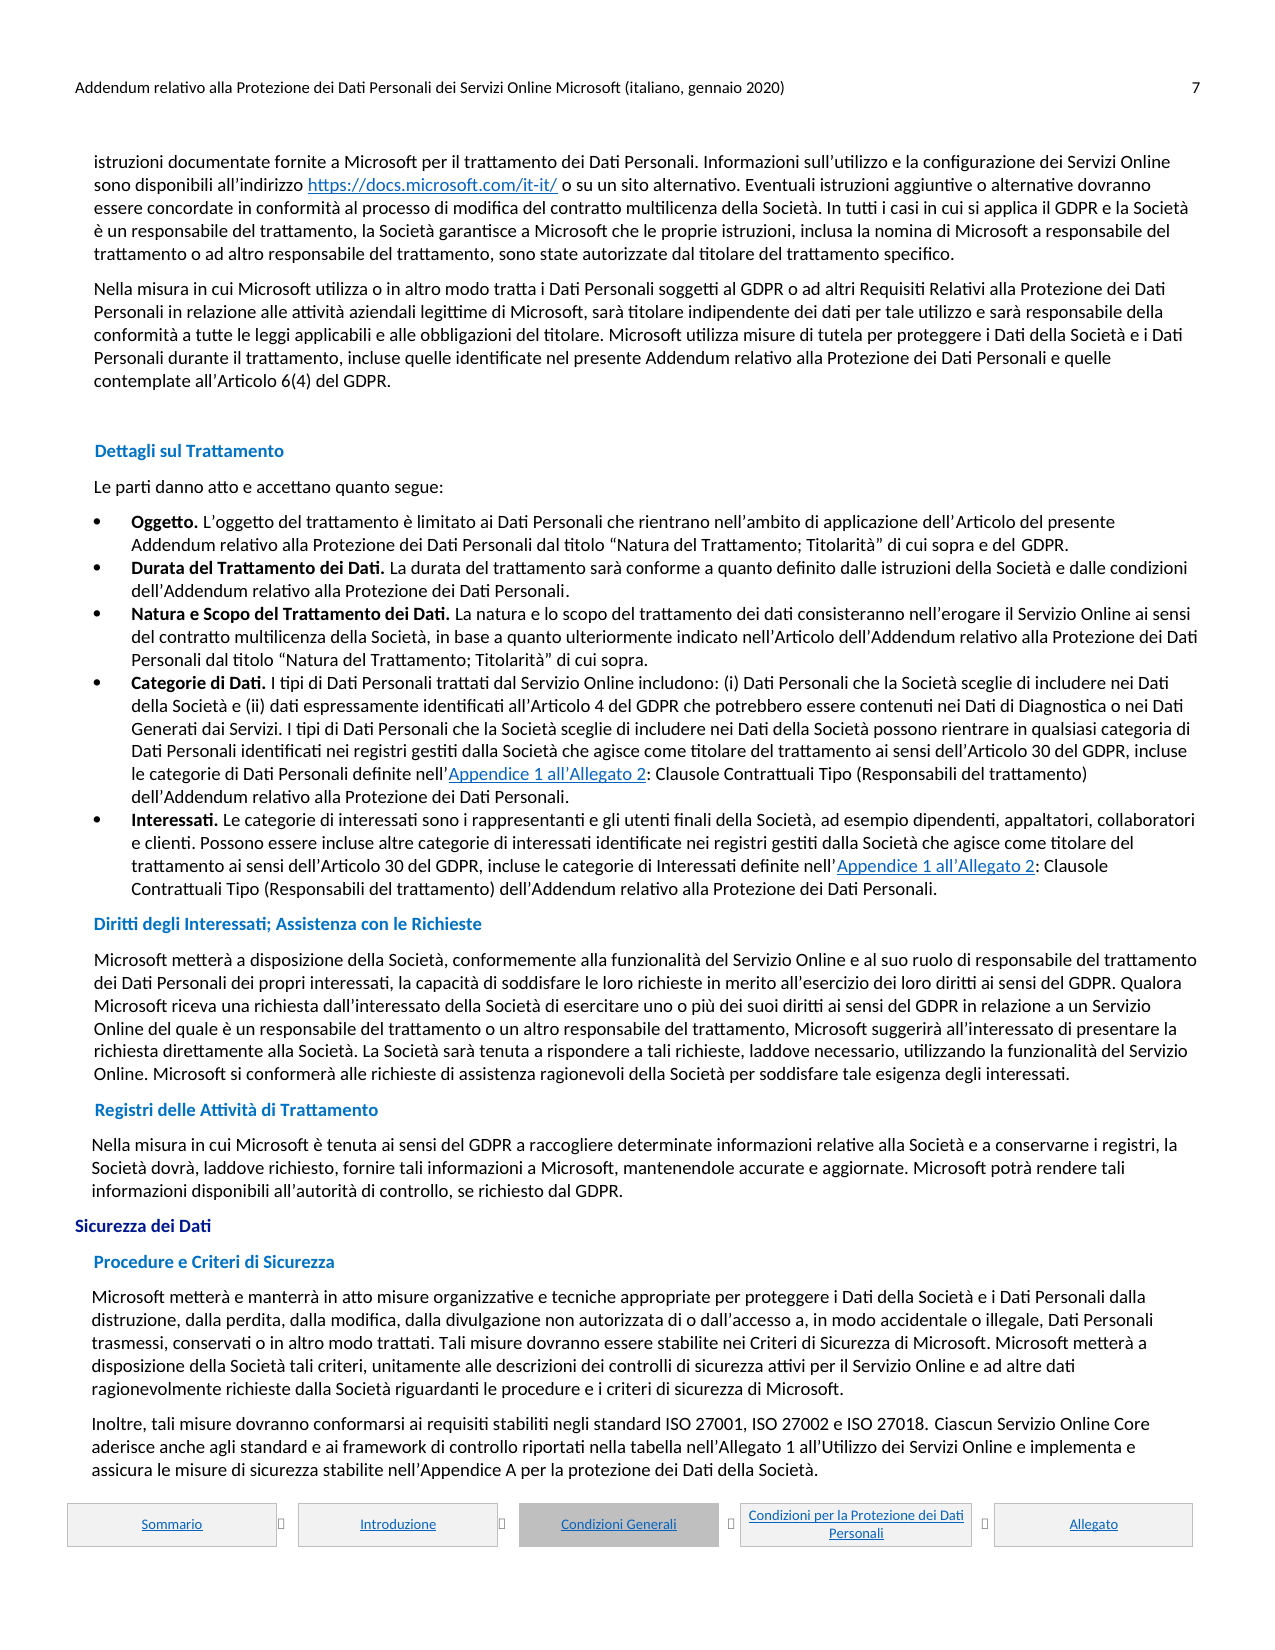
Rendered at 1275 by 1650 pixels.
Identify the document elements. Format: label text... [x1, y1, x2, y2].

list Oggetto. L’oggetto del trattamento è limitato ai Dati Personali che rientrano nell’ambito di applicazione dell’Articolo del presente Addendum relativo alla Protezione dei Dati Personali dal titolo “Natura del Trattamento; Titolarità” di cui sopra e del GDPR. [94, 510, 1200, 556]
list Le parti danno atto e accettano quanto segue: [94, 475, 1200, 498]
list Inoltre, tali misure dovranno conformarsi ai requisiti stabiliti negli standard ISO 27001, ISO 27002 e ISO 27018. Ciascun Servizio Online Core aderisce anche agli standard e ai framework di controllo riportati nella tabella nell’Allegato 1 all’Utilizzo dei Servizi Online e implementa e assicura le misure di sicurezza stabilite nell’Appendice A per la protezione dei Dati della Società. [91, 1412, 1200, 1481]
list Microsoft metterà a disposizione della Società, conformemente alla funzionalità del Servizio Online e al suo ruolo di responsabile del trattamento dei Dati Personali dei propri interessati, la capacità di soddisfare le loro richieste in merito all’esercizio dei loro diritti ai sensi del GDPR. Qualora Microsoft riceva una richiesta dall’interessato della Società di esercitare uno o più dei suoi diritti ai sensi del GDPR in relazione a un Servizio Online del quale è un responsabile del trattamento o un altro responsabile del trattamento, Microsoft suggerirà all’interessato di presentare la richiesta direttamente alla Società. La Società sarà tenuta a rispondere a tali richieste, laddove necessario, utilizzando la funzionalità del Servizio Online. Microsoft si conformerà alle richieste di assistenza ragionevoli della Società per soddisfare tale esigenza degli interessati. [94, 948, 1200, 1085]
list Procedure e Criteri di Sicurezza [94, 1250, 1200, 1273]
list Natura e Scopo del Trattamento dei Dati. La natura e lo scopo del trattamento dei dati consisteranno nell’erogare il Servizio Online ai sensi del contratto multilicenza della Società, in base a quanto ulteriormente indicato nell’Articolo dell’Addendum relativo alla Protezione dei Dati Personali dal titolo “Natura del Trattamento; Titolarità” di cui sopra. [94, 602, 1200, 671]
list Registri delle Attività di Trattamento [94, 1098, 1200, 1121]
list Diritti degli Interessati; Assistenza con le Richieste [94, 912, 1200, 935]
list Microsoft metterà e manterrà in atto misure organizzative e tecniche appropriate per proteggere i Dati della Società e i Dati Personali dalla distruzione, dalla perdita, dalla modifica, dalla divulgazione non autorizzata di o dall’accesso a, in modo accidentale o illegale, Dati Personali trasmessi, conservati o in altro modo trattati. Tali misure dovranno essere stabilite nei Criteri di Sicurezza di Microsoft. Microsoft metterà a disposizione della Società tali criteri, unitamente alle descrizioni dei controlli di sicurezza attivi per il Servizio Online e ad altre dati ragionevolmente richieste dalla Società riguardanti le procedure e i criteri di sicurezza di Microsoft. [91, 1285, 1200, 1400]
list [94, 150, 1200, 264]
list Nella misura in cui Microsoft è tenuta ai sensi del GDPR a raccogliere determinate informazioni relative alla Società e a conservarne i registri, la Società dovrà, laddove richiesto, fornire tali informazioni a Microsoft, mantenendole accurate e aggiornate. Microsoft potrà rendere tali informazioni disponibili all’autorità di controllo, se richiesto dal GDPR. [91, 1133, 1200, 1202]
list Interessati. Le categorie di interessati sono i rappresentanti e gli utenti finali della Società, ad esempio dipendenti, appaltatori, collaboratori e clienti. Possono essere incluse altre categorie di interessati identificate nei registri gestiti dalla Società che agisce come titolare del trattamento ai sensi dell’Articolo 30 del GDPR, incluse le categorie di Interessati definite nell’Appendice 1 all’Allegato 2: Clausole Contrattuali Tipo (Responsabili del trattamento) dell’Addendum relativo alla Protezione dei Dati Personali. [94, 808, 1200, 900]
list Durata del Trattamento dei Dati. La durata del trattamento sarà conforme a quanto definito dalle istruzioni della Società e dalle condizioni dell’Addendum relativo alla Protezione dei Dati Personali. [94, 556, 1200, 602]
subtitle Sicurezza dei Dati [75, 1214, 1200, 1237]
list Categorie di Dati. I tipi di Dati Personali trattati dal Servizio Online includono: (i) Dati Personali che la Società sceglie di includere nei Dati della Società e (ii) dati espressamente identificati all’Articolo 4 del GDPR che potrebbero essere contenuti nei Dati di Diagnostica o nei Dati Generati dai Servizi. I tipi di Dati Personali che la Società sceglie di includere nei Dati della Società possono rientrare in qualsiasi categoria di Dati Personali identificati nei registri gestiti dalla Società che agisce come titolare del trattamento ai sensi dell’Articolo 30 del GDPR, incluse le categorie di Dati Personali definite nell’Appendice 1 all’Allegato 2: Clausole Contrattuali Tipo (Responsabili del trattamento) dell’Addendum relativo alla Protezione dei Dati Personali. [94, 671, 1200, 808]
list Nella misura in cui Microsoft utilizza o in altro modo tratta i Dati Personali soggetti al GDPR o ad altri Requisiti Relativi alla Protezione dei Dati Personali in relazione alle attività aziendali legittime di Microsoft, sarà titolare indipendente dei dati per tale utilizzo e sarà responsabile della conformità a tutte le leggi applicabili e alle obbligazioni del titolare. Microsoft utilizza misure di tutela per proteggere i Dati della Società e i Dati Personali durante il trattamento, incluse quelle identificate nel presente Addendum relativo alla Protezione dei Dati Personali e quelle contemplate all’Articolo 6(4) del GDPR. [94, 277, 1200, 392]
list Dettagli sul Trattamento [94, 439, 1200, 462]
